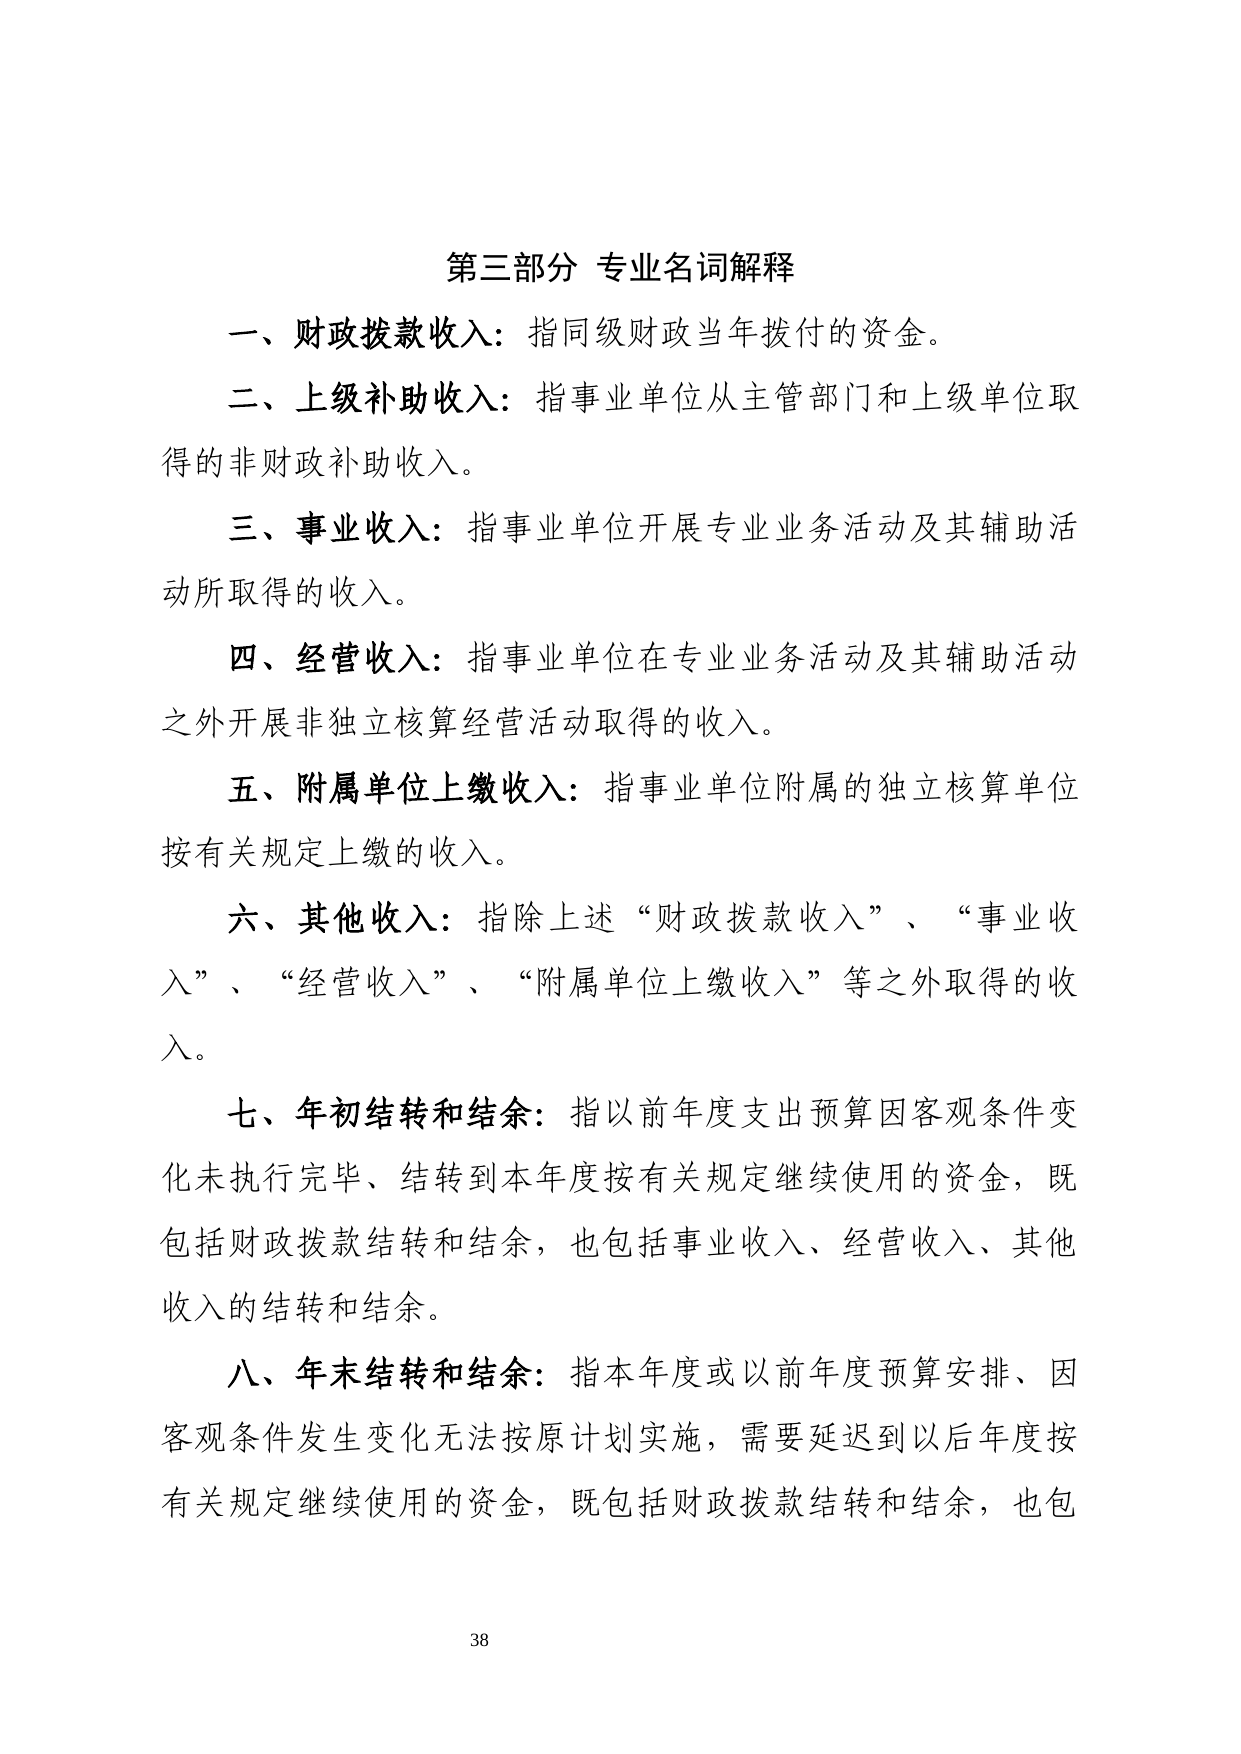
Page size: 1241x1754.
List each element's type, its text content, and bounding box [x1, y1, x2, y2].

text 三、事业收入：指事业单位开展专业业务活动及其辅助活动所取得的收入。 [159, 493, 1081, 623]
text 二、上级补助收入：指事业单位从主管部门和上级单位取得的非财政补助收入。 [159, 363, 1081, 493]
text 四、经营收入：指事业单位在专业业务活动及其辅助活动之外开展非独立核算经营活动取得的收入。 [159, 623, 1081, 753]
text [159, 1338, 1081, 1533]
text 一、财政拨款收入：指同级财政当年拨付的资金。 [159, 298, 1081, 363]
text 第三部分 专业名词解释 [159, 233, 1081, 298]
text 六、其他收入：指除上述“财政拨款收入”、“事业收入”、“经营收入”、“附属单位上缴收入”等之外取得的收入。 [159, 883, 1081, 1078]
text 五、附属单位上缴收入：指事业单位附属的独立核算单位按有关规定上缴的收入。 [159, 753, 1081, 883]
text 七、年初结转和结余：指以前年度支出预算因客观条件变化未执行完毕、结转到本年度按有关规定继续使用的资金，既包括财政拨款结转和结余，也包括事业收入、经营收入、其他收入的结转和结余。 [159, 1078, 1081, 1338]
